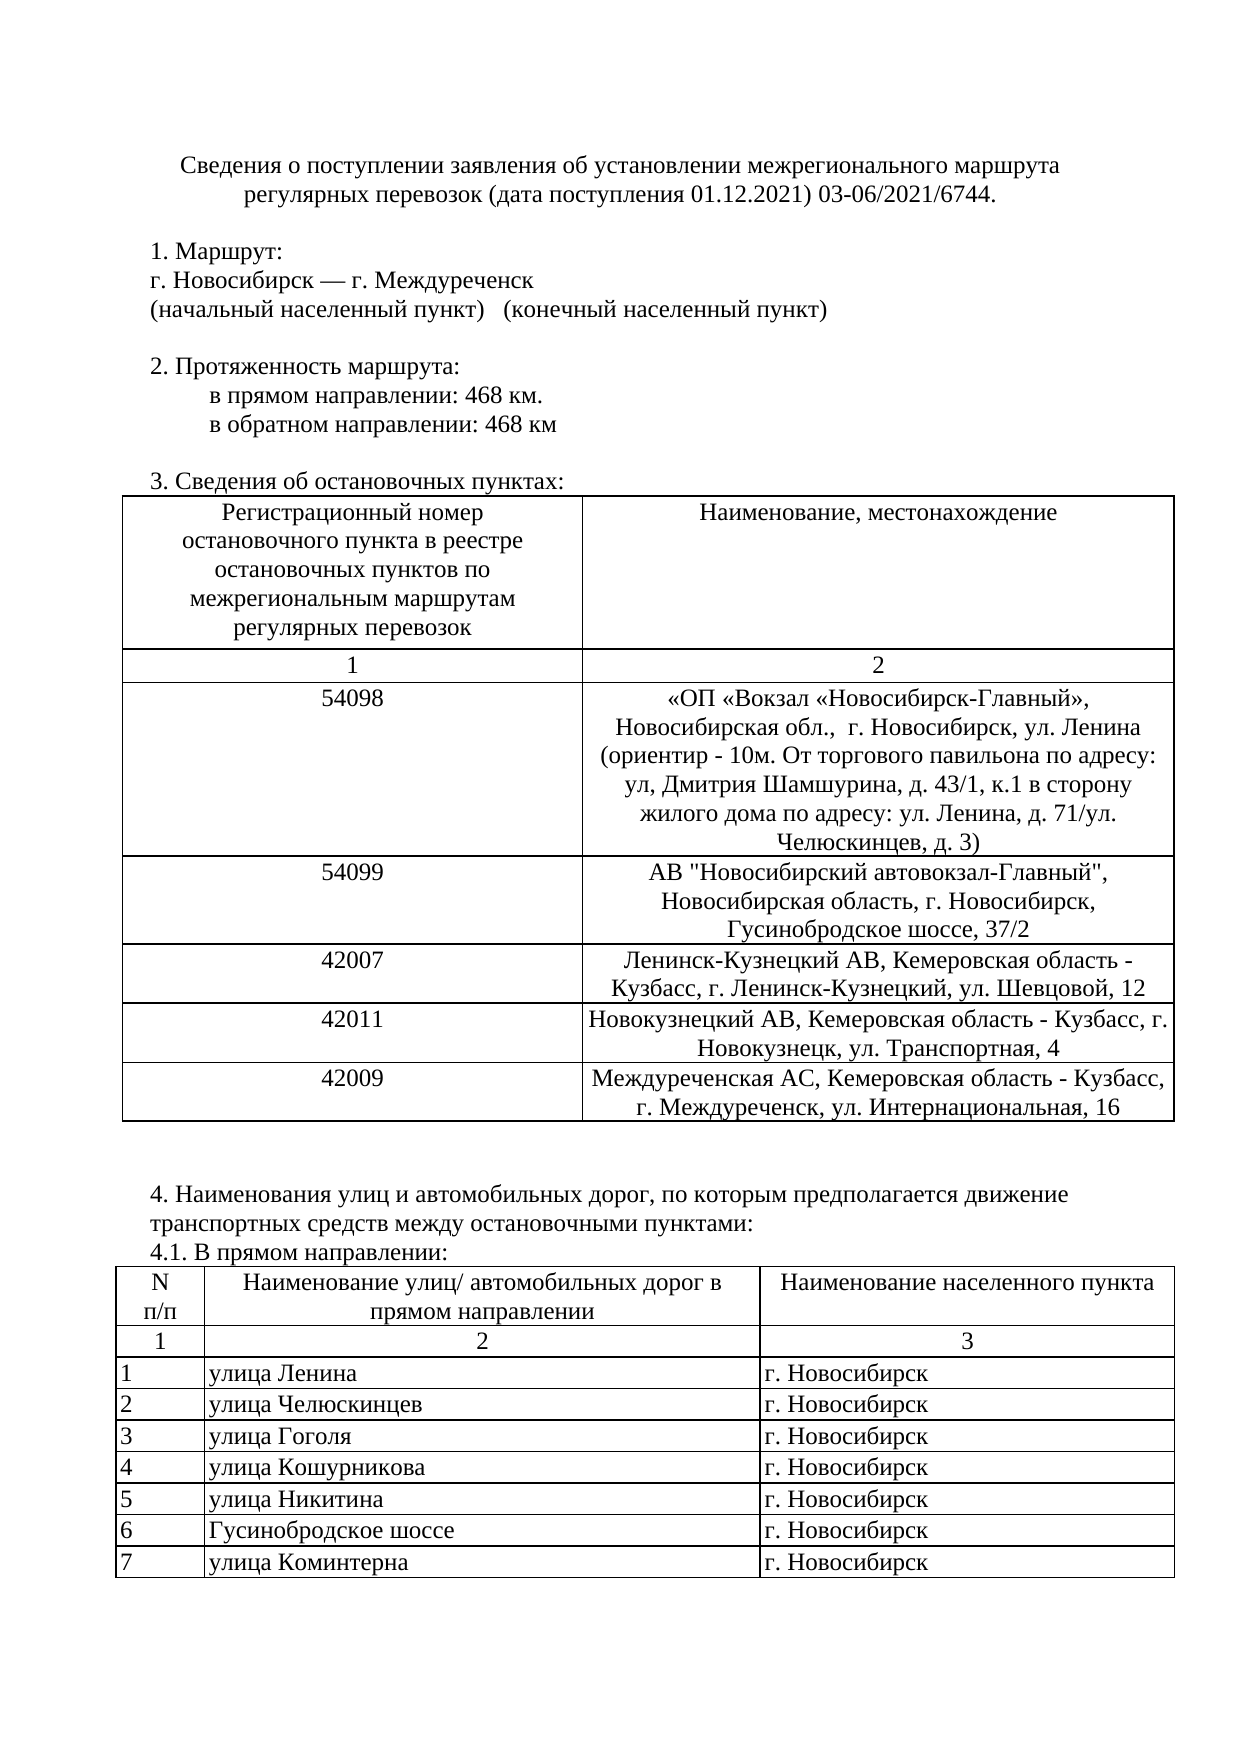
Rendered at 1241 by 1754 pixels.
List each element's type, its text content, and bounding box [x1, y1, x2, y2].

table_cell улица Никитина [205, 1484, 759, 1513]
table_header Наименование населенного пункта [761, 1267, 1174, 1325]
table_cell Междуреченская АС, Кемеровская область - Кузбасс, г. Междуреченск, ул. Интернациональная, 16 [583, 1063, 1173, 1120]
table_header Наименование улиц/ автомобильных дорог в прямом направлении [205, 1267, 759, 1325]
table_header Регистрационный номер остановочного пункта в реестре остановочных пунктов по межрегиональным маршрутам регулярных перевозок [123, 497, 582, 648]
table_cell улица Кошурникова [205, 1452, 759, 1482]
table_cell 2 [205, 1326, 759, 1356]
table_cell 7 [117, 1547, 204, 1576]
table_cell 6 [117, 1515, 204, 1545]
table_header Наименование, местонахождение [583, 497, 1173, 648]
text в обратном направлении: 468 км [150, 409, 1090, 437]
table_cell «ОП «Вокзал «Новосибирск-Главный», Новосибирская обл., г. Новосибирск, ул. Ленина (ориентир - 10м. От торгового павильона по адресу: ул, Дмитрия Шамшурина, д. 43/1, к.1 в сторону жилого дома по адресу: ул. Ленина, д. 71/ул. Челюскинцев, д. 3) [583, 683, 1173, 855]
table_cell 2 [117, 1389, 204, 1419]
table_cell г. Новосибирск [761, 1515, 1174, 1545]
text г. Новосибирск — г. Междуреченск [150, 265, 1090, 294]
text (начальный населенный пункт) (конечный населенный пункт) [150, 294, 1090, 322]
text в прямом направлении: 468 км. [150, 380, 1090, 409]
table_cell 3 [117, 1421, 204, 1451]
table_cell г. Новосибирск [761, 1547, 1174, 1576]
text 4.1. В прямом направлении: [150, 1237, 1090, 1266]
table_cell 4 [117, 1452, 204, 1482]
table_cell 54099 [123, 857, 582, 943]
table_cell г. Новосибирск [761, 1389, 1174, 1419]
table_cell улица Челюскинцев [205, 1389, 759, 1419]
text 4. Наименования улиц и автомобильных дорог, по которым предполагается движение транспортных средств между остановочными пунктами: [150, 1179, 1090, 1237]
table_header N п/п [117, 1267, 204, 1325]
table_cell АВ "Новосибирский автовокзал-Главный", Новосибирская область, г. Новосибирск, Гусинобродское шоссе, 37/2 [583, 857, 1173, 943]
table_cell 1 [117, 1358, 204, 1388]
table_cell г. Новосибирск [761, 1452, 1174, 1482]
text Сведения о поступлении заявления об установлении межрегионального маршрута регулярных перевозок (дата поступления 01.12.2021) 03-06/2021/6744. [150, 150, 1090, 207]
table_cell 42009 [123, 1063, 582, 1120]
table_cell 54098 [123, 683, 582, 855]
text 1. Маршрут: [150, 236, 1090, 265]
table_cell 5 [117, 1484, 204, 1513]
table_cell Гусинобродское шоссе [205, 1515, 759, 1545]
table_cell улица Гоголя [205, 1421, 759, 1451]
table_cell Новокузнецкий АВ, Кемеровская область - Кузбасс, г. Новокузнецк, ул. Транспортная, 4 [583, 1004, 1173, 1061]
table_cell улица Коминтерна [205, 1547, 759, 1576]
table_cell г. Новосибирск [761, 1358, 1174, 1388]
table_cell г. Новосибирск [761, 1421, 1174, 1451]
text 2. Протяженность маршрута: [150, 351, 1090, 380]
table_cell Ленинск-Кузнецкий АВ, Кемеровская область - Кузбасс, г. Ленинск-Кузнецкий, ул. Шевцовой, 12 [583, 945, 1173, 1002]
table_cell г. Новосибирск [761, 1484, 1174, 1513]
table_cell 1 [123, 650, 582, 681]
table_cell 1 [117, 1326, 204, 1356]
table_cell улица Ленина [205, 1358, 759, 1388]
table_cell 42011 [123, 1004, 582, 1061]
text 3. Сведения об остановочных пунктах: [150, 466, 1090, 495]
table_cell 2 [583, 650, 1173, 681]
table_cell 42007 [123, 945, 582, 1002]
table_cell 3 [761, 1326, 1174, 1356]
